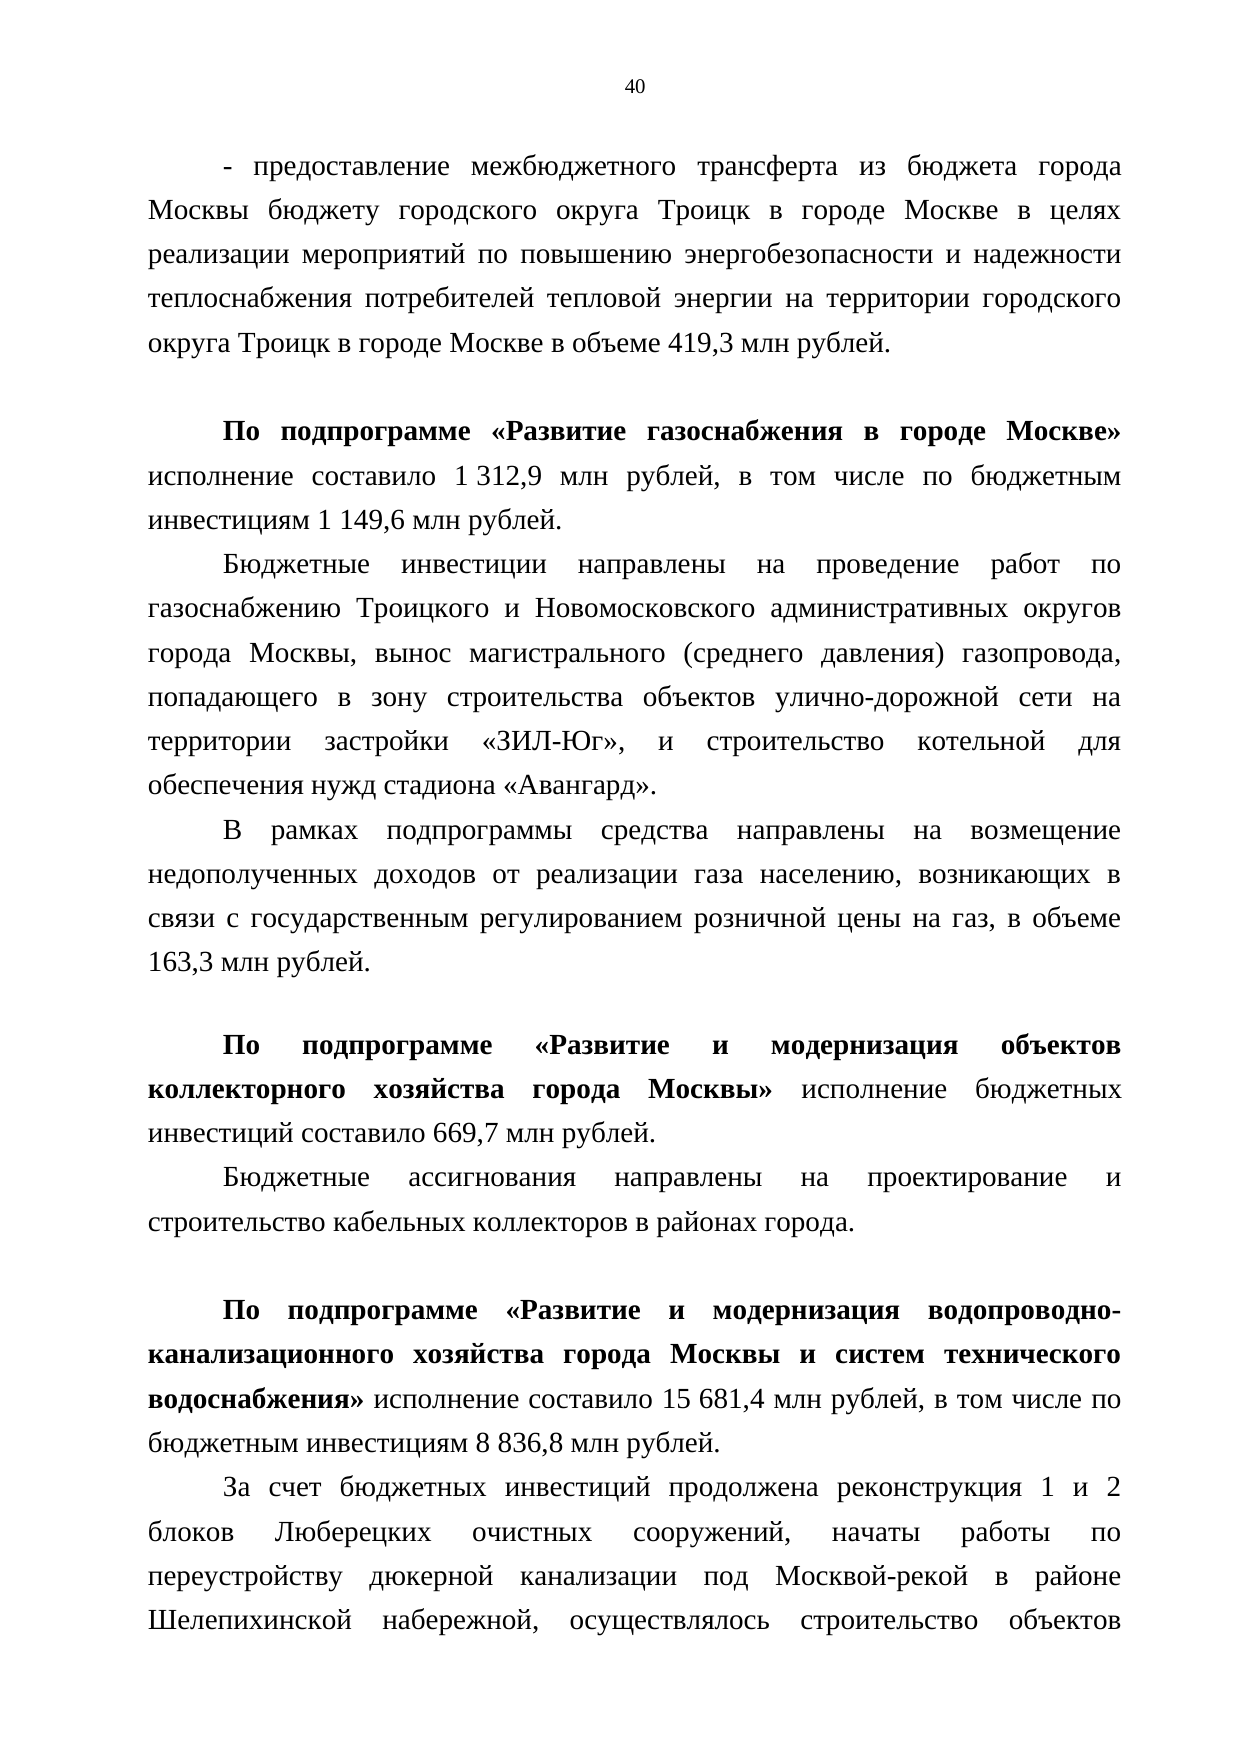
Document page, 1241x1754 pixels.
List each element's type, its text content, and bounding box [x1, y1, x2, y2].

text По подпрограмме «Развитие и модернизация объектов коллекторного хозяйства города Москвы» исполнение бюджетных инвестиций составило 669,7 млн рублей. [148, 1027, 1122, 1149]
text По подпрограмме «Развитие газоснабжения в городе Москве» исполнение составило 1 312,9 млн рублей, в том числе по бюджетным инвестициям 1 149,6 млн рублей. [148, 413, 1122, 535]
text В рамках подпрограммы средства направлены на возмещение недополученных доходов от реализации газа населению, возникающих в связи с государственным регулированием розничной цены на газ, в объеме 163,3 млн рублей. [148, 812, 1122, 978]
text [148, 1469, 1122, 1636]
text Бюджетные ассигнования направлены на проектирование и строительство кабельных коллекторов в районах города. [148, 1159, 1122, 1237]
text - предоставление межбюджетного трансферта из бюджета города Москвы бюджету городского округа Троицк в городе Москве в целях реализации мероприятий по повышению энергобезопасности и надежности теплоснабжения потребителей тепловой энергии на территории городского округа Троицк в городе Москве в объеме 419,3 млн рублей. [148, 148, 1122, 358]
text По подпрограмме «Развитие и модернизация водопроводно-канализационного хозяйства города Москвы и систем технического водоснабжения» исполнение составило 15 681,4 млн рублей, в том числе по бюджетным инвестициям 8 836,8 млн рублей. [148, 1292, 1122, 1459]
text Бюджетные инвестиции направлены на проведение работ по газоснабжению Троицкого и Новомосковского административных округов города Москвы, вынос магистрального (среднего давления) газопровода, попадающего в зону строительства объектов улично-дорожной сети на территории застройки «ЗИЛ-Юг», и строительство котельной для обеспечения нужд стадиона «Авангард». [148, 546, 1122, 801]
